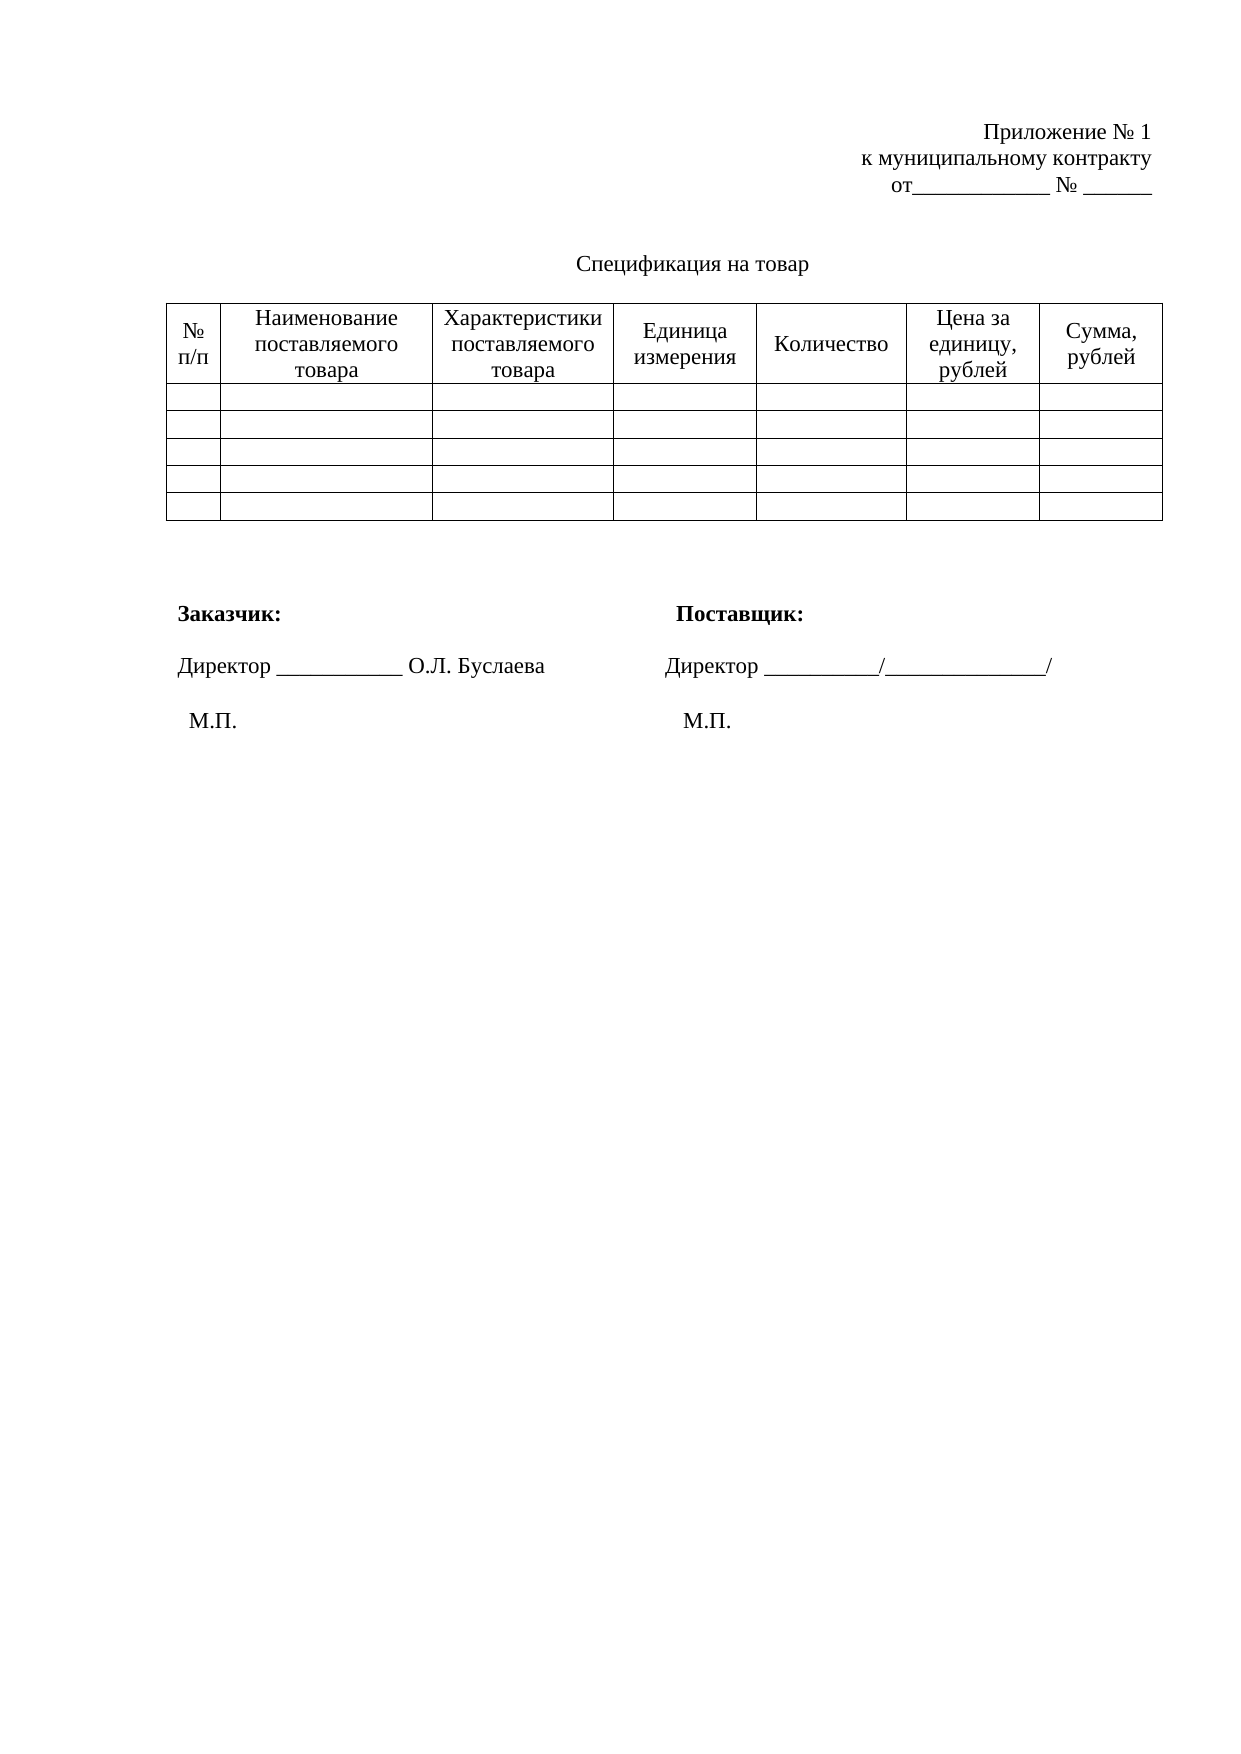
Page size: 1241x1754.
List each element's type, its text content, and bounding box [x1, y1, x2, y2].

table_cell [221, 384, 432, 410]
table_cell [757, 439, 906, 465]
table_header Сумма, рублей [1040, 304, 1162, 383]
table_cell [167, 411, 220, 437]
text от____________ № ______ [140, 171, 1152, 197]
table_cell [167, 439, 220, 465]
table_header № п/п [167, 304, 220, 383]
table_cell [757, 493, 906, 520]
text Приложение № 1 [177, 118, 1152, 144]
table_cell [907, 411, 1039, 437]
table_cell [433, 466, 613, 492]
table_cell [907, 439, 1039, 465]
table_cell [1040, 466, 1162, 492]
table_header Единица измерения [614, 304, 756, 383]
text М.П. М.П. [177, 708, 1152, 734]
table_cell [757, 411, 906, 437]
table_cell [907, 466, 1039, 492]
table_cell [907, 493, 1039, 520]
table_cell [221, 493, 432, 520]
table_header Наименование поставляемого товара [221, 304, 432, 383]
table_cell [1040, 384, 1162, 410]
table_header Количество [757, 304, 906, 383]
table_cell [167, 384, 220, 410]
table_cell [907, 384, 1039, 410]
table_cell [757, 466, 906, 492]
text Заказчик: Поставщик: [177, 600, 1152, 626]
table_cell [433, 411, 613, 437]
table_cell [614, 439, 756, 465]
table_cell [433, 493, 613, 520]
table_cell [1040, 493, 1162, 520]
table_cell [1040, 439, 1162, 465]
text Спецификация на товар [140, 250, 1152, 276]
table_cell [221, 439, 432, 465]
table_cell [433, 384, 613, 410]
table_cell [221, 466, 432, 492]
table_cell [167, 466, 220, 492]
table_cell [614, 384, 756, 410]
table_cell [433, 439, 613, 465]
table_cell [614, 466, 756, 492]
table_cell [221, 411, 432, 437]
table_cell [757, 384, 906, 410]
text к муниципальному контракту [177, 144, 1152, 171]
table_cell [167, 493, 220, 520]
table_cell [614, 411, 756, 437]
table_cell [1040, 411, 1162, 437]
table_header Цена за единицу, рублей [907, 304, 1039, 383]
table_header Характеристики поставляемого товара [433, 304, 613, 383]
text Директор ___________ О.Л. Буслаева Директор __________/______________/ [177, 652, 1152, 679]
table_cell [614, 493, 756, 520]
